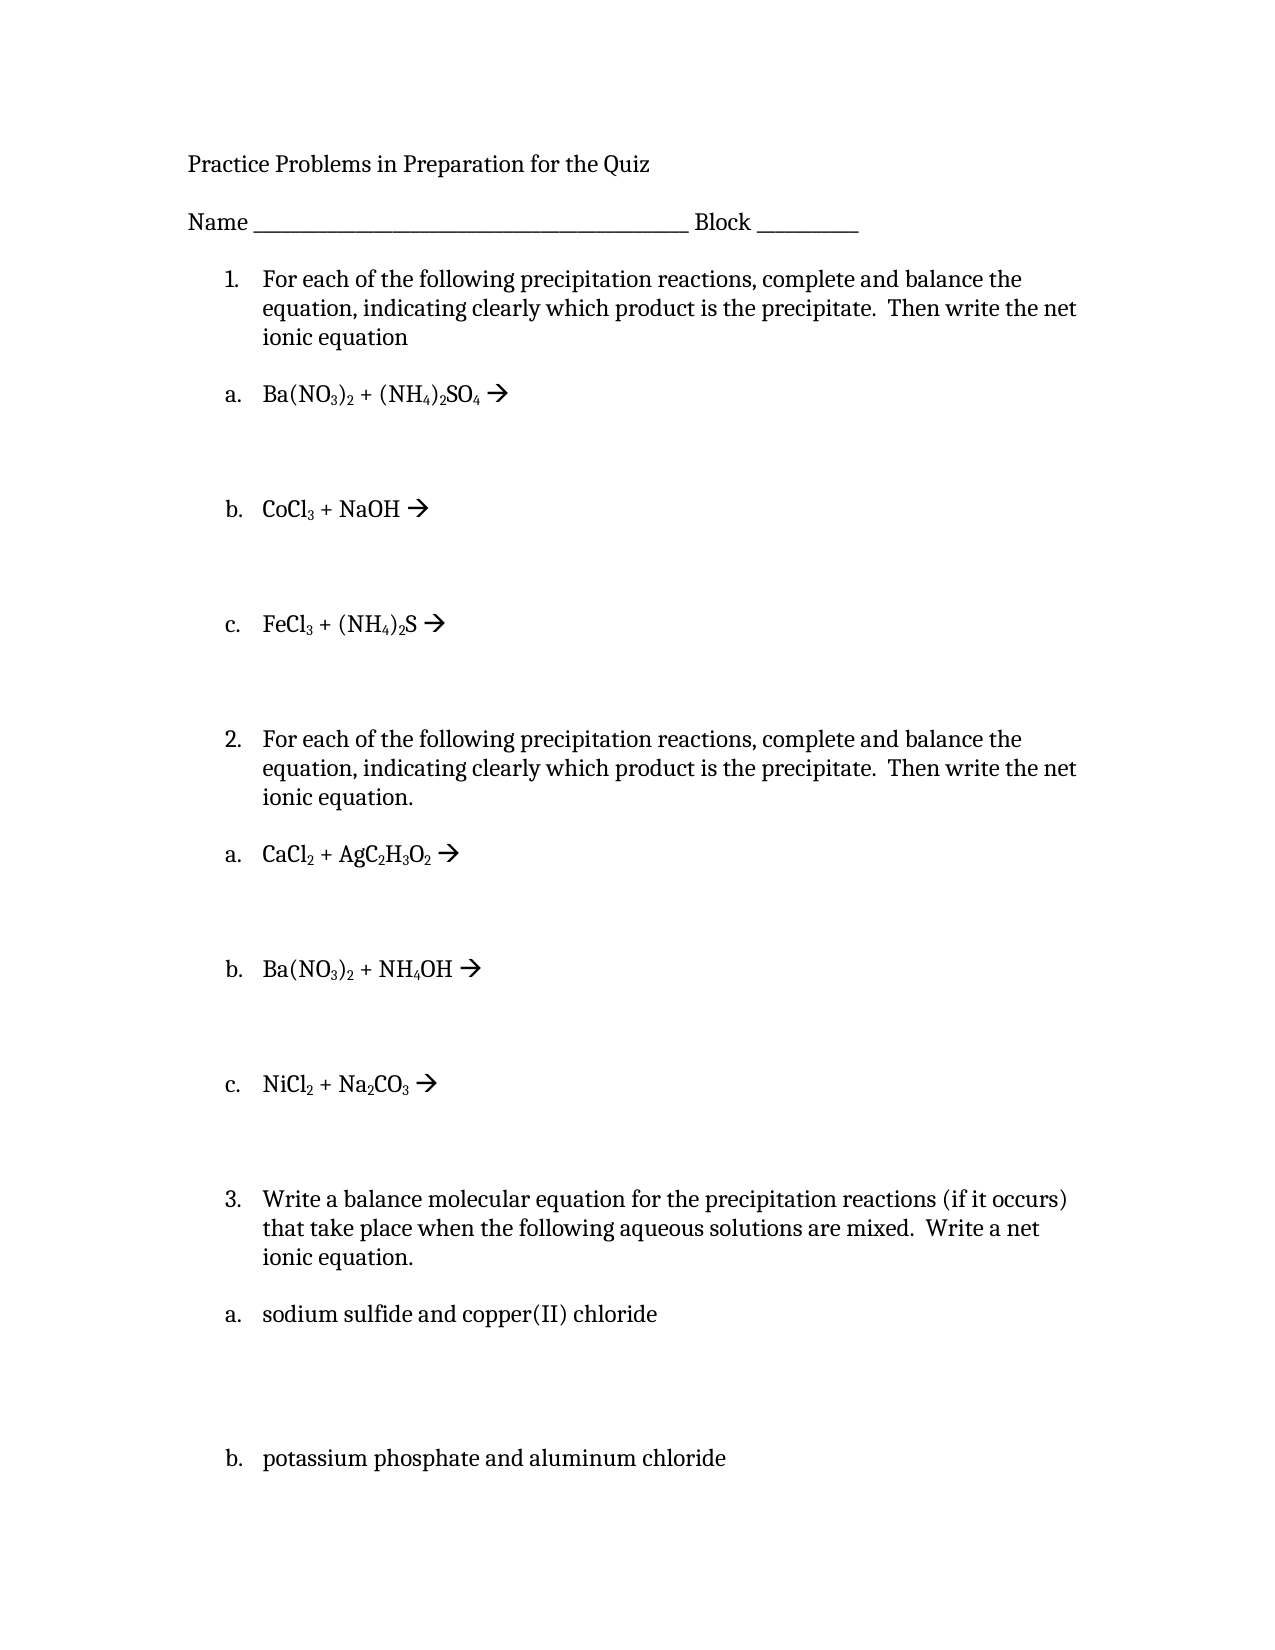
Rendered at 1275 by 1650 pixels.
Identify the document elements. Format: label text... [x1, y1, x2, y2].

list CoCl3 + NaOH [225, 495, 1087, 524]
list Write a balance molecular equation for the precipitation reactions (if it occurs) that take place when the following aqueous solutions are mixed. Write a net ionic equation. [225, 1185, 1087, 1271]
text Practice Problems in Preparation for the Quiz [187, 150, 1087, 179]
list Ba(NO3)2 + (NH4)2SO4 [225, 380, 1087, 409]
list potassium phosphate and aluminum chloride [225, 1444, 1087, 1472]
list NiCl2 + Na2CO3 [225, 1070, 1087, 1099]
list sodium sulfide and copper(II) chloride [225, 1300, 1087, 1329]
list For each of the following precipitation reactions, complete and balance the equation, indicating clearly which product is the precipitate. Then write the net ionic equation [225, 265, 1087, 351]
text Name _______________________________________________ Block ___________ [187, 207, 1087, 236]
list Ba(NO3)2 + NH4OH [225, 955, 1087, 984]
list CaCl2 + AgC2H3O2 [225, 840, 1087, 869]
list For each of the following precipitation reactions, complete and balance the equation, indicating clearly which product is the precipitate. Then write the net ionic equation. [225, 725, 1087, 811]
list FeCl3 + (NH4)2S [225, 610, 1087, 639]
